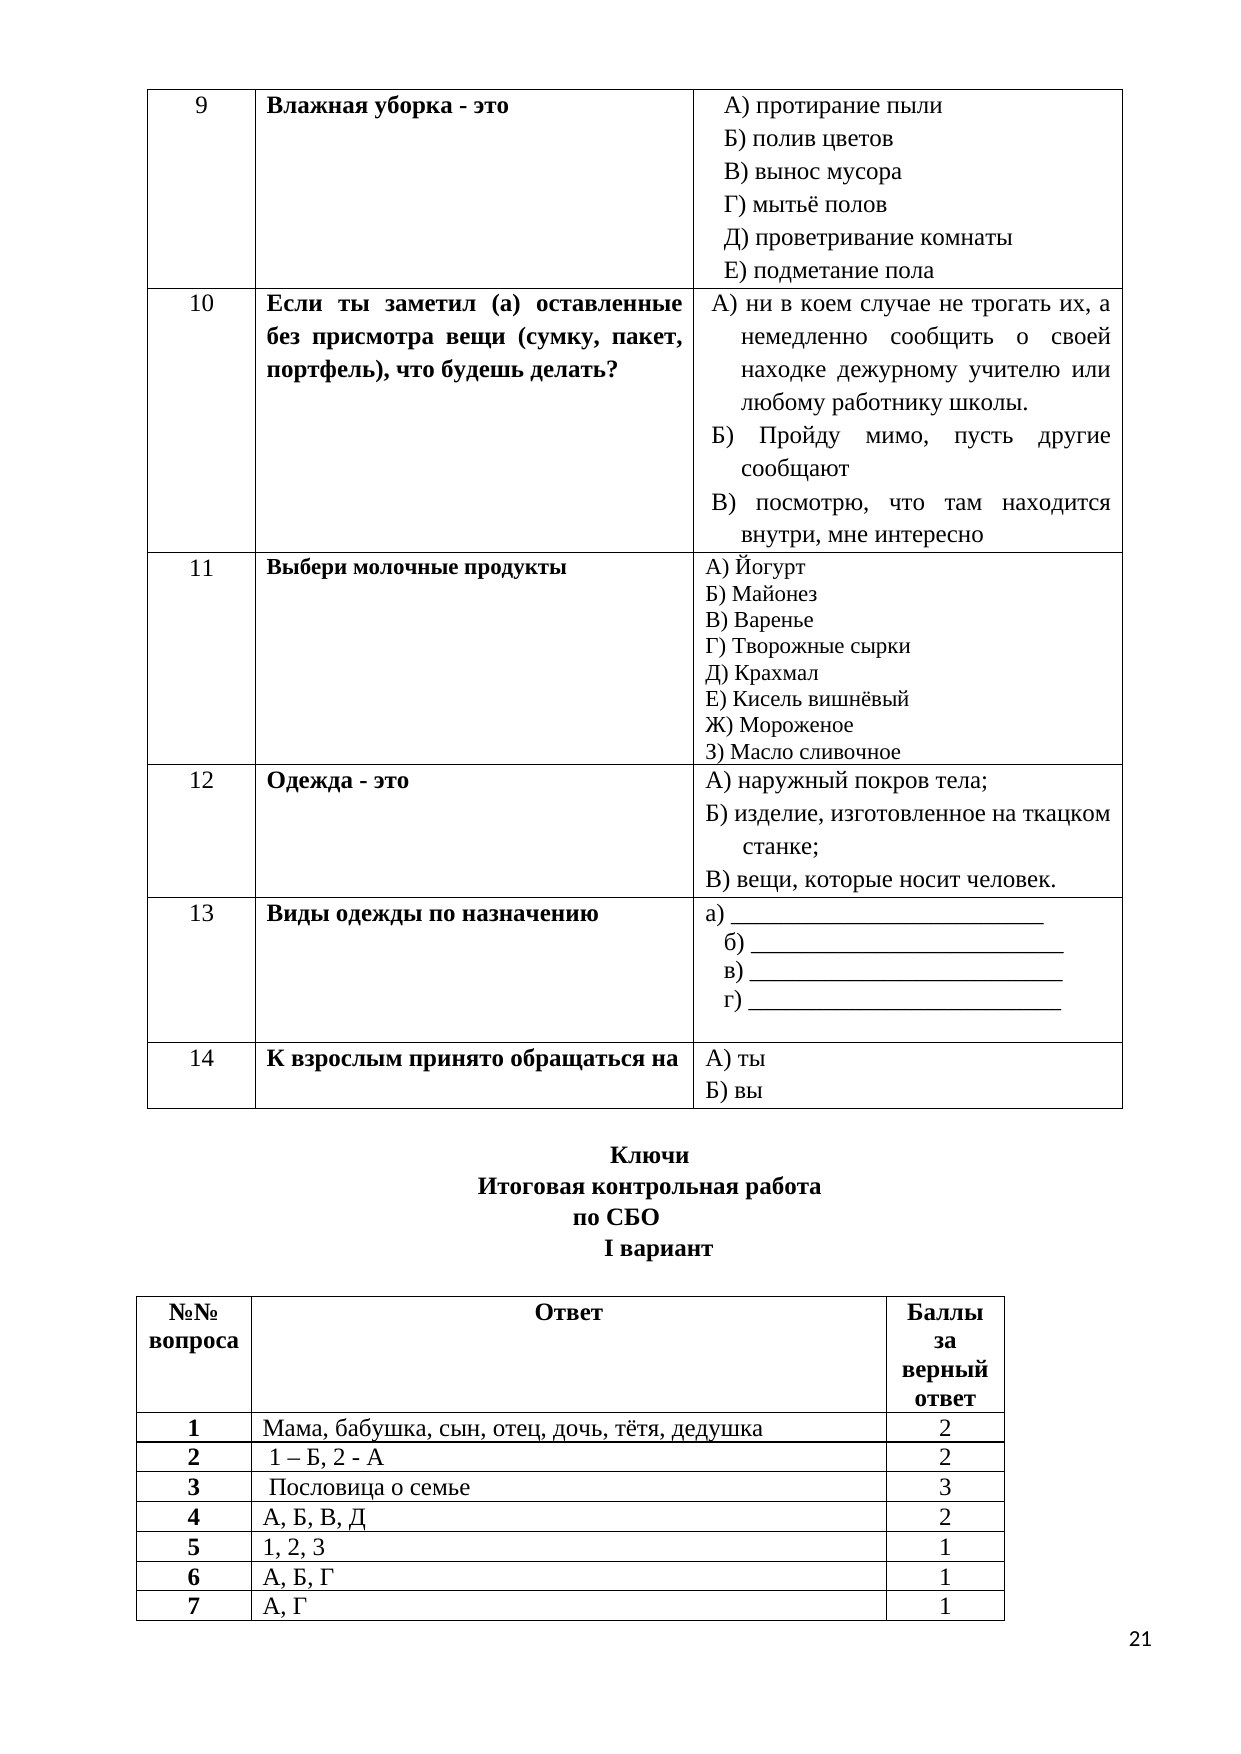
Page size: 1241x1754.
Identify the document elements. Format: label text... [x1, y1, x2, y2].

table_cell Выбери молочные продукты [256, 553, 693, 764]
text по СБО [148, 1202, 1152, 1231]
table_header Баллы за верный ответ [887, 1297, 1004, 1412]
table_cell 11 [148, 553, 255, 764]
table_cell 2 [887, 1413, 1004, 1441]
table_cell Пословица о семье [252, 1472, 886, 1501]
table_header №№ вопроса [137, 1297, 251, 1412]
table_cell Влажная уборка - это [256, 90, 693, 287]
table_header Ответ [252, 1297, 886, 1412]
table_cell 2 [137, 1443, 251, 1471]
table_cell 14 [148, 1043, 255, 1108]
table_cell К взрослым принято обращаться на [256, 1043, 693, 1108]
table_cell 2 [887, 1443, 1004, 1471]
table_cell а) _________________________ б) _________________________ в) _________________________ г) _________________________ [694, 898, 1122, 1042]
table_cell 9 [148, 90, 255, 287]
table_cell 1 [887, 1562, 1004, 1590]
table_cell 6 [137, 1562, 251, 1590]
table_cell 12 [148, 765, 255, 897]
table_cell А) ни в коем случае не трогать их, а немедленно сообщить о своей находке дежурному учителю или любому работнику школы. Б) Пройду мимо, пусть другие сообщают В) посмотрю, что там находится внутри, мне интересно [694, 289, 1122, 552]
table_cell 3 [137, 1472, 251, 1501]
table_cell 2 [887, 1502, 1004, 1531]
table_cell 1 – Б, 2 - А [252, 1443, 886, 1471]
text Ключи [148, 1140, 1152, 1169]
table_cell А, Г [252, 1591, 886, 1620]
table_cell 7 [137, 1591, 251, 1620]
table_cell А) протирание пыли Б) полив цветов В) вынос мусора Г) мытьё полов Д) проветривание комнаты Е) подметание пола [694, 90, 1122, 287]
table_cell Мама, бабушка, сын, отец, дочь, тётя, дедушка [252, 1413, 886, 1441]
table_cell 1, 2, 3 [252, 1532, 886, 1561]
table_cell Одежда - это [256, 765, 693, 897]
table_cell 13 [148, 898, 255, 1042]
table_cell 4 [137, 1502, 251, 1531]
text I вариант [148, 1233, 1152, 1262]
table_cell 3 [887, 1472, 1004, 1501]
table_cell А) ты Б) вы [694, 1043, 1122, 1108]
table_cell Если ты заметил (а) оставленные без присмотра вещи (сумку, пакет, портфель), что будешь делать? [256, 289, 693, 552]
table_cell А) Йогурт Б) Майонез В) Варенье Г) Творожные сырки Д) Крахмал Е) Кисель вишнёвый Ж) Мороженое З) Масло сливочное [694, 553, 1122, 764]
table_cell А, Б, В, Д [252, 1502, 886, 1531]
text Итоговая контрольная работа [148, 1171, 1152, 1200]
table_cell А, Б, Г [252, 1562, 886, 1590]
table_cell А) наружный покров тела; Б) изделие, изготовленное на ткацком станке; В) вещи, которые носит человек. [694, 765, 1122, 897]
table_cell 10 [148, 289, 255, 552]
table_cell 1 [137, 1413, 251, 1441]
table_cell 5 [137, 1532, 251, 1561]
table_cell 1 [887, 1591, 1004, 1620]
table_cell Виды одежды по назначению [256, 898, 693, 1042]
table_cell 1 [887, 1532, 1004, 1561]
